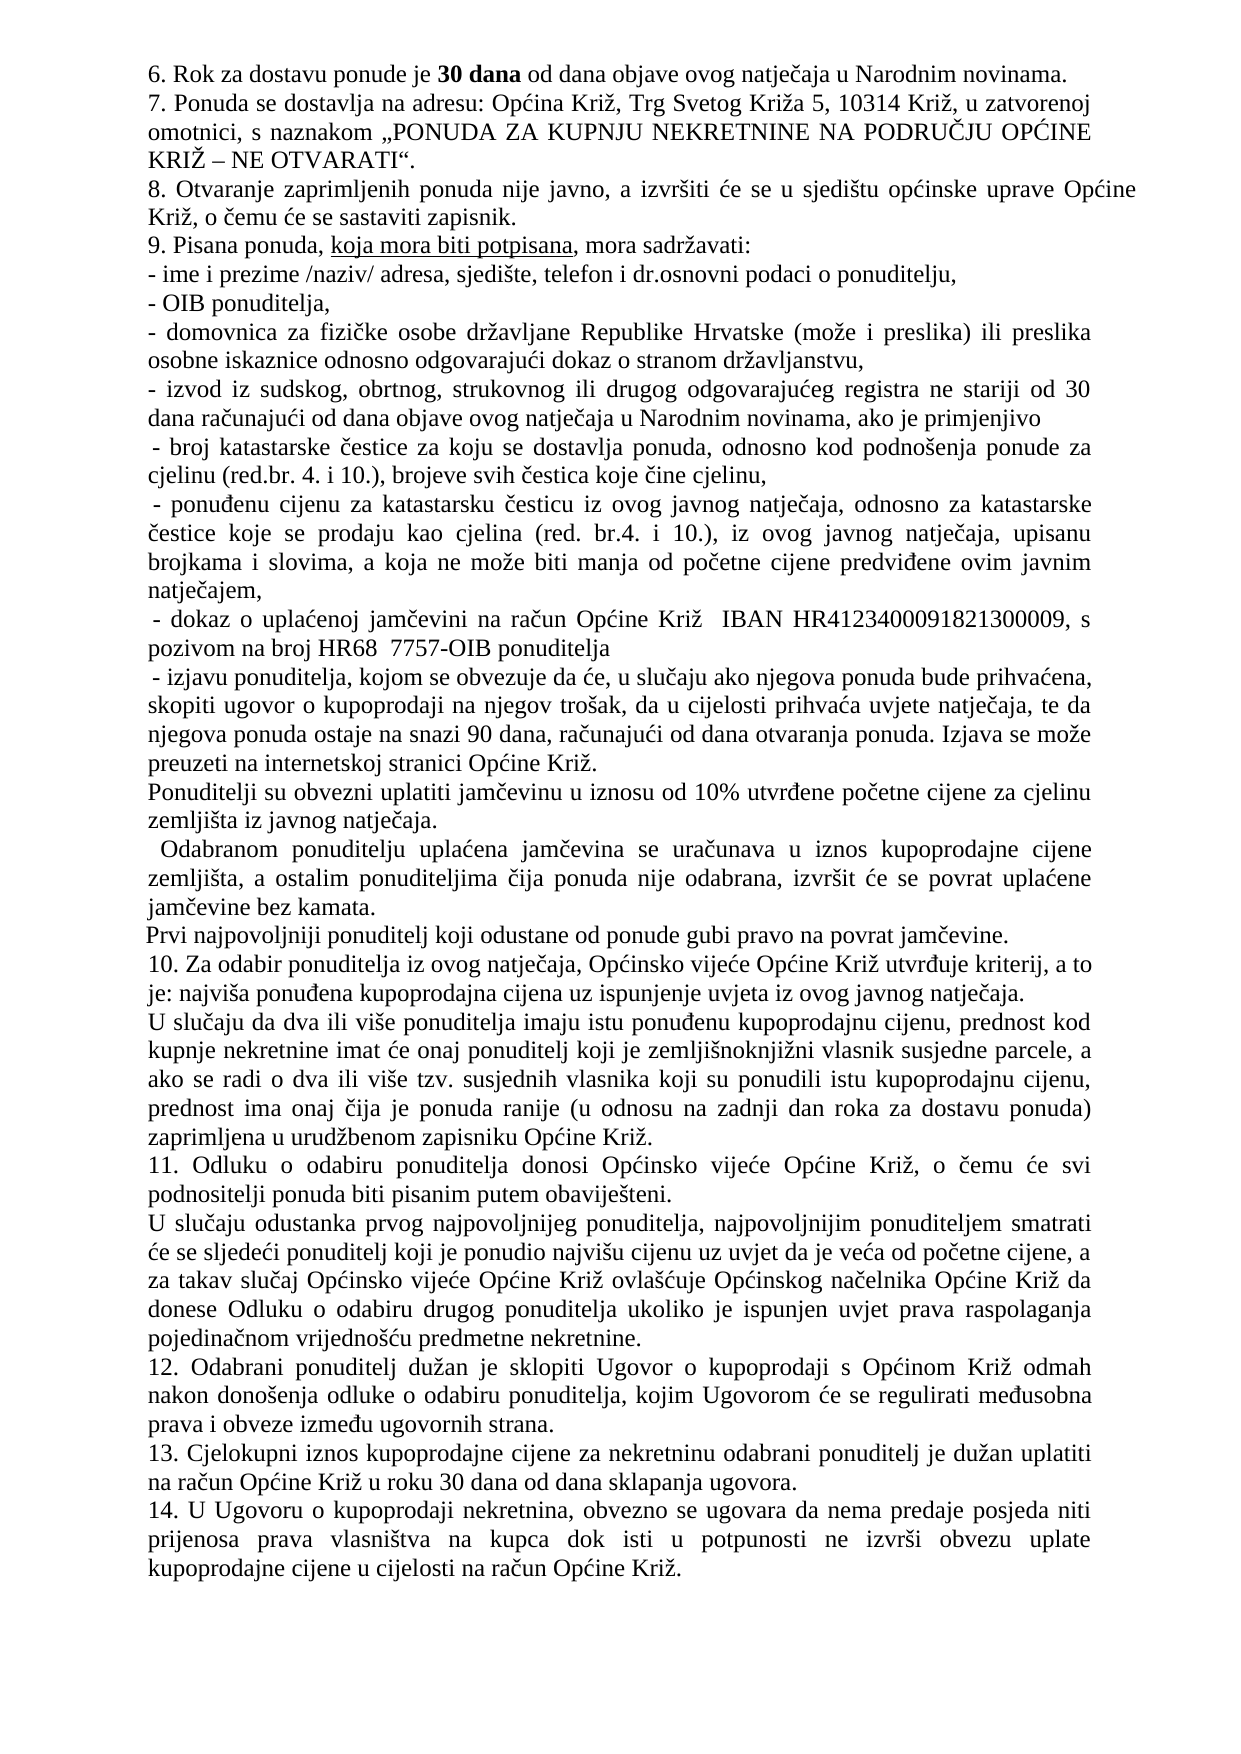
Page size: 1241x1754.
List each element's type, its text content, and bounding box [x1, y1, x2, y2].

text - ponuđenu cijenu za katastarsku česticu iz ovog javnog natječaja, odnosno za katastarske čestice koje se prodaju kao cjelina (red. br.4. i 10.), iz ovog javnog natječaja, upisanu brojkama i slovima, a koja ne može biti manja od početne cijene predviđene ovim javnim natječajem, [133, 489, 1092, 604]
text - ime i prezime /naziv/ adresa, sjedište, telefon i dr.osnovni podaci o ponuditelju, [148, 259, 1092, 288]
text - izjavu ponuditelja, kojom se obvezuje da će, u slučaju ako njegova ponuda bude prihvaćena, skopiti ugovor o kupoprodaji na njegov trošak, da u cijelosti prihvaća uvjete natječaja, te da njegova ponuda ostaje na snazi 90 dana, računajući od dana otvaranja ponuda. Izjava se može preuzeti na internetskoj stranici Općine Križ. [133, 662, 1092, 777]
text Odabranom ponuditelju uplaćena jamčevina se uračunava u iznos kupoprodajne cijene zemljišta, a ostalim ponuditeljima čija ponuda nije odabrana, izvršit će se povrat uplaćene jamčevine bez kamata. [133, 834, 1092, 921]
text 6. Rok za dostavu ponude je 30 dana od dana objave ovog natječaja u Narodnim novinama. [148, 59, 1092, 88]
text - domovnica za fizičke osobe državljane Republike Hrvatske (može i preslika) ili preslika osobne iskaznice odnosno odgovarajući dokaz o stranom državljanstvu, [103, 317, 1092, 374]
text 9. Pisana ponuda, koja mora biti potpisana, mora sadržavati: [148, 231, 1092, 259]
text U slučaju da dva ili više ponuditelja imaju istu ponuđenu kupoprodajnu cijenu, prednost kod kupnje nekretnine imat će onaj ponuditelj koji je zemljišnoknjižni vlasnik susjedne parcele, a ako se radi o dva ili više tzv. susjednih vlasnika koji su ponudili istu kupoprodajnu cijenu, prednost ima onaj čija je ponuda ranije (u odnosu na zadnji dan roka za dostavu ponuda) zaprimljena u urudžbenom zapisniku Općine Križ. [148, 1007, 1092, 1151]
text 8. Otvaranje zaprimljenih ponuda nije javno, a izvršiti će se u sjedištu općinske uprave Općine Križ, o čemu će se sastaviti zapisnik. [148, 176, 1137, 231]
text 13. Cjelokupni iznos kupoprodajne cijene za nekretninu odabrani ponuditelj je dužan uplatiti na račun Općine Križ u roku 30 dana od dana sklapanja ugovora. [148, 1438, 1092, 1496]
text - OIB ponuditelja, [148, 288, 1092, 317]
text 14. U Ugovoru o kupoprodaji nekretnina, obvezno se ugovara da nema predaje posjeda niti prijenosa prava vlasništva na kupca dok isti u potpunosti ne izvrši obvezu uplate kupoprodajne cijene u cijelosti na račun Općine Križ. [148, 1496, 1092, 1582]
text - dokaz o uplaćenoj jamčevini na račun Općine Križ IBAN HR4123400091821300009, s pozivom na broj HR68 7757-OIB ponuditelja [133, 604, 1092, 662]
text Prvi najpovoljniji ponuditelj koji odustane od ponude gubi pravo na povrat jamčevine. [133, 921, 1092, 949]
text - izvod iz sudskog, obrtnog, strukovnog ili drugog odgovarajućeg registra ne stariji od 30 dana računajući od dana objave ovog natječaja u Narodnim novinama, ako je primjenjivo [103, 374, 1092, 432]
text 12. Odabrani ponuditelj dužan je sklopiti Ugovor o kupoprodaji s Općinom Križ odmah nakon donošenja odluke o odabiru ponuditelja, kojim Ugovorom će se regulirati međusobna prava i obveze između ugovornih strana. [148, 1352, 1092, 1438]
text - broj katastarske čestice za koju se dostavlja ponuda, odnosno kod podnošenja ponude za cjelinu (red.br. 4. i 10.), brojeve svih čestica koje čine cjelinu, [133, 432, 1092, 489]
text 10. Za odabir ponuditelja iz ovog natječaja, Općinsko vijeće Općine Križ utvrđuje kriterij, a to je: najviša ponuđena kupoprodajna cijena uz ispunjenje uvjeta iz ovog javnog natječaja. [148, 949, 1092, 1007]
text 7. Ponuda se dostavlja na adresu: Općina Križ, Trg Svetog Križa 5, 10314 Križ, u zatvorenoj omotnici, s naznakom „PONUDA ZA KUPNJU NEKRETNINE NA PODRUČJU OPĆINE KRIŽ – NE OTVARATI“. [148, 88, 1092, 174]
text 11. Odluku o odabiru ponuditelja donosi Općinsko vijeće Općine Križ, o čemu će svi podnositelji ponuda biti pisanim putem obaviješteni. [148, 1151, 1092, 1208]
text Ponuditelji su obvezni uplatiti jamčevinu u iznosu od 10% utvrđene početne cijene za cjelinu zemljišta iz javnog natječaja. [133, 777, 1092, 834]
text U slučaju odustanka prvog najpovoljnijeg ponuditelja, najpovoljnijim ponuditeljem smatrati će se sljedeći ponuditelj koji je ponudio najvišu cijenu uz uvjet da je veća od početne cijene, a za takav slučaj Općinsko vijeće Općine Križ ovlašćuje Općinskog načelnika Općine Križ da donese Odluku o odabiru drugog ponuditelja ukoliko je ispunjen uvjet prava raspolaganja pojedinačnom vrijednošću predmetne nekretnine. [148, 1208, 1092, 1352]
